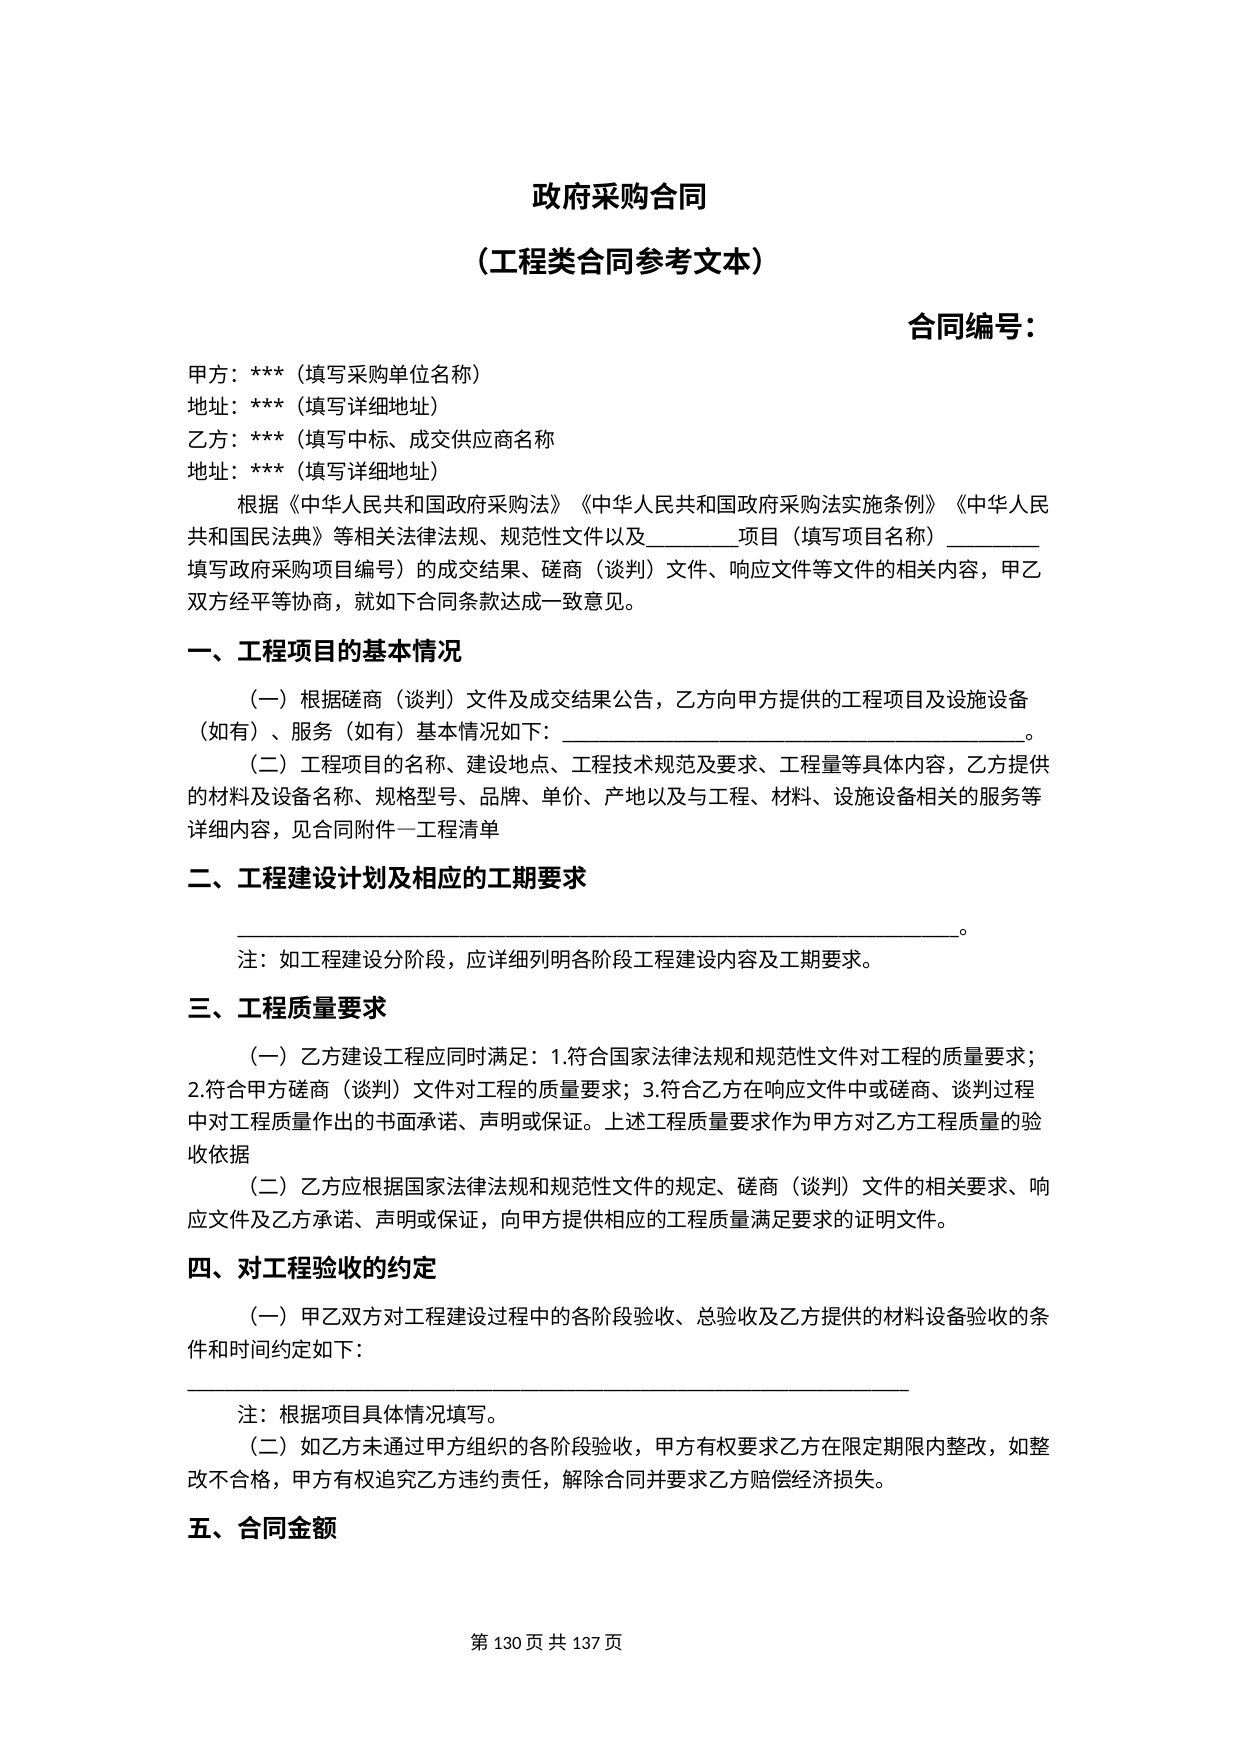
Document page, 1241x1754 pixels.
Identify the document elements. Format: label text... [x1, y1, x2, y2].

text 政府采购合同 [187, 162, 1053, 227]
text 四、对工程验收的约定 [187, 1234, 1053, 1299]
text ______________________________________________________________________________ [187, 1364, 1053, 1397]
text 注：根据项目具体情况填写。 [187, 1397, 1053, 1429]
text （二）乙方应根据国家法律法规和规范性文件的规定、磋商（谈判）文件的相关要求、响应文件及乙方承诺、声明或保证，向甲方提供相应的工程质量满足要求的证明文件。 [187, 1169, 1053, 1234]
text 乙方：***（填写中标、成交供应商名称 [187, 422, 1053, 454]
text 注：如工程建设分阶段，应详细列明各阶段工程建设内容及工期要求。 [187, 942, 1053, 974]
text （工程类合同参考文本） [187, 227, 1053, 292]
text ______________________________________________________________________________。 [187, 909, 1053, 942]
text 三、工程质量要求 [187, 974, 1053, 1039]
text 五、合同金额 [187, 1494, 1053, 1559]
text （二）如乙方未通过甲方组织的各阶段验收，甲方有权要求乙方在限定期限内整改，如整改不合格，甲方有权追究乙方违约责任，解除合同并要求乙方赔偿经济损失。 [187, 1429, 1053, 1494]
text （一）乙方建设工程应同时满足：1.符合国家法律法规和规范性文件对工程的质量要求；2.符合甲方磋商（谈判）文件对工程的质量要求；3.符合乙方在响应文件中或磋商、谈判过程中对工程质量作出的书面承诺、声明或保证。上述工程质量要求作为甲方对乙方工程质量的验收依据 [187, 1039, 1053, 1169]
text （一）甲乙双方对工程建设过程中的各阶段验收、总验收及乙方提供的材料设备验收的条件和时间约定如下： [187, 1299, 1053, 1364]
text 合同编号： [187, 292, 1053, 357]
text 一、工程项目的基本情况 [187, 617, 1053, 682]
text （二）工程项目的名称、建设地点、工程技术规范及要求、工程量等具体内容，乙方提供的材料及设备名称、规格型号、品牌、单价、产地以及与工程、材料、设施设备相关的服务等详细内容，见合同附件—工程清单 [187, 747, 1053, 844]
text 地址：***（填写详细地址） [187, 454, 1053, 487]
text 根据《中华人民共和国政府采购法》《中华人民共和国政府采购法实施条例》《中华人民共和国民法典》等相关法律法规、规范性文件以及__________项目（填写项目名称）__________填写政府采购项目编号）的成交结果、磋商（谈判）文件、响应文件等文件的相关内容，甲乙双方经平等协商，就如下合同条款达成一致意见。 [187, 487, 1053, 617]
text 地址：***（填写详细地址） [187, 389, 1053, 422]
text 甲方：***（填写采购单位名称） [187, 357, 1053, 389]
text 二、工程建设计划及相应的工期要求 [187, 844, 1053, 909]
text （一）根据磋商（谈判）文件及成交结果公告，乙方向甲方提供的工程项目及设施设备（如有）、服务（如有）基本情况如下：__________________________________________________。 [187, 682, 1053, 747]
